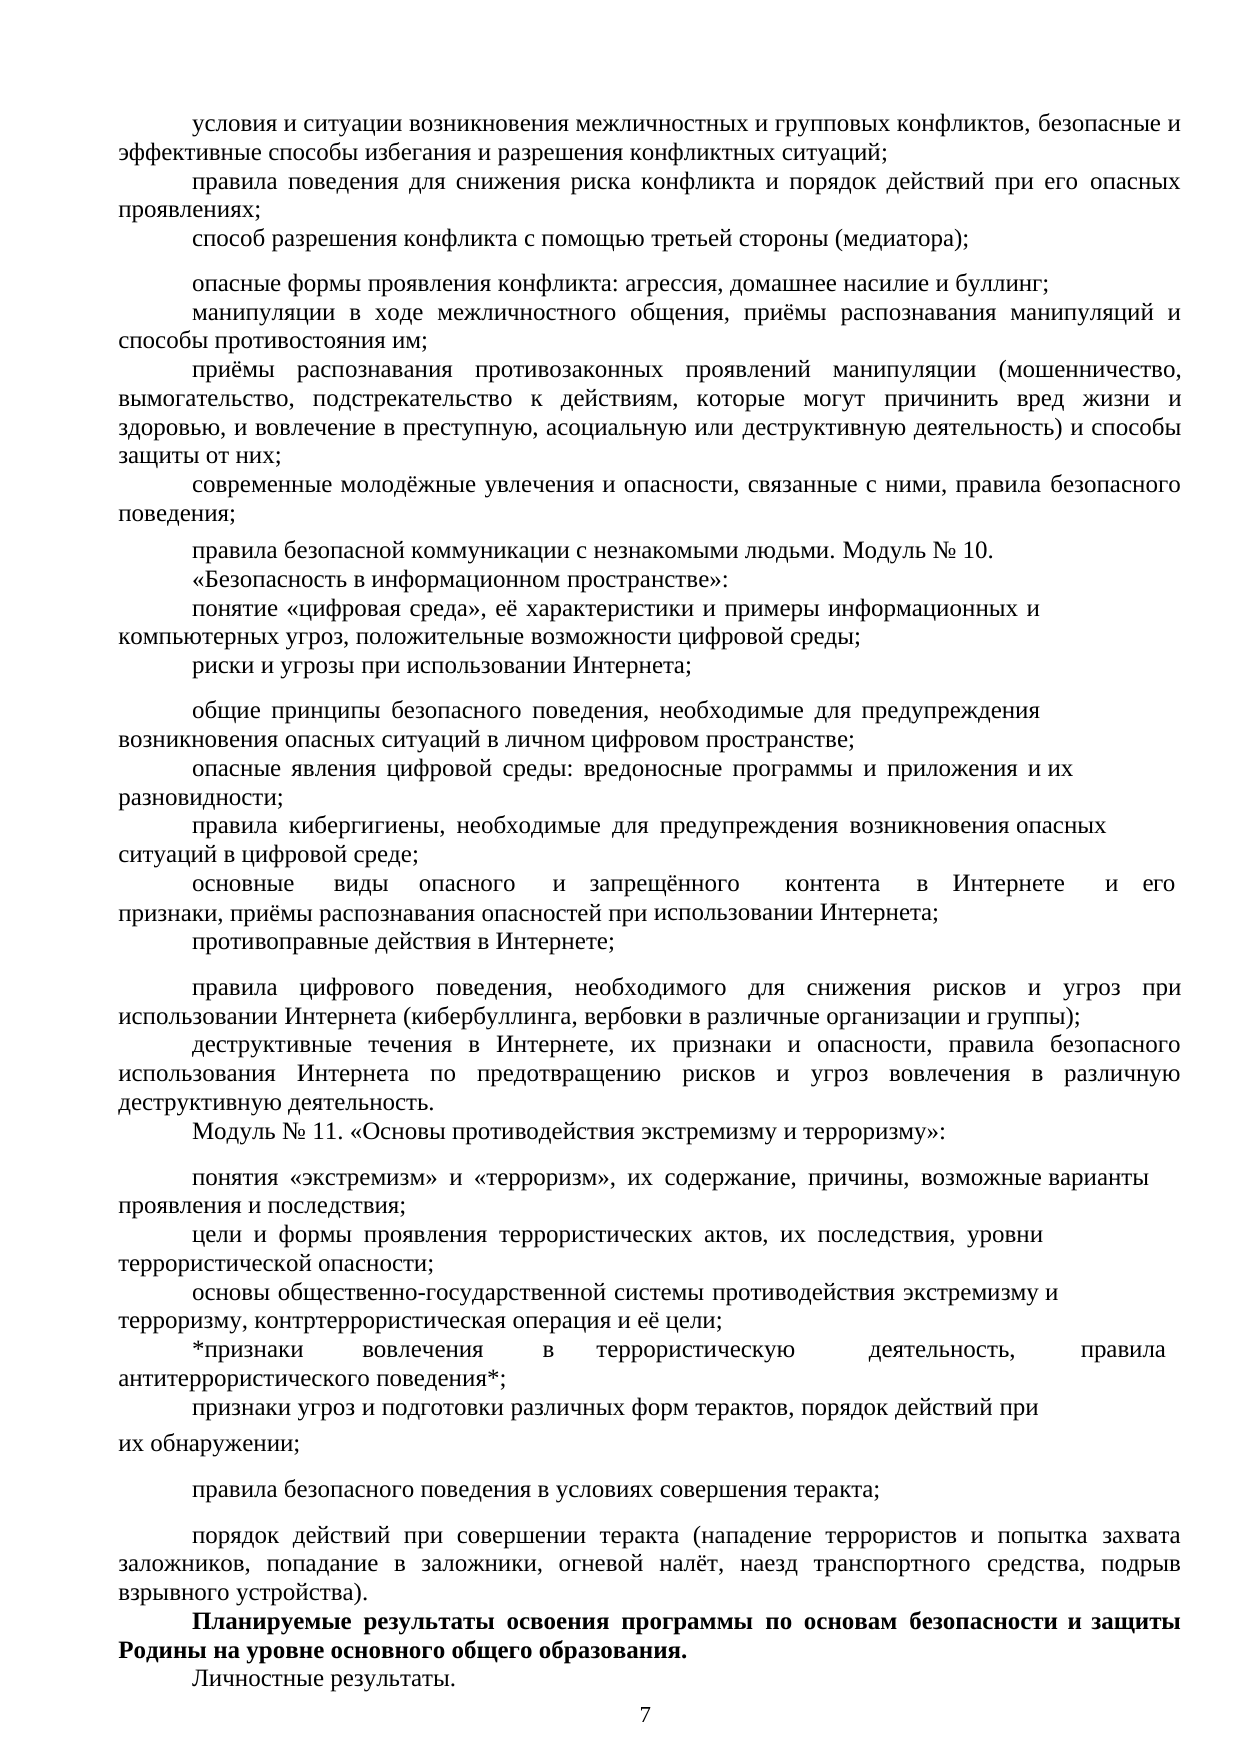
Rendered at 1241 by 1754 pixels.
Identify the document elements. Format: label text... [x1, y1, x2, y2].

text их обнаружении; [118, 1428, 1201, 1457]
text условия и ситуации возникновения межличностных и групповых конфликтов, безопасные и эффективные способы избегания и разрешения конфликтных ситуаций; [118, 108, 1181, 166]
text основные виды опасного и запрещённого контента в Интернете и его признаки, приёмы распознавания опасностей при использовании Интернета; [118, 868, 1181, 926]
text современные молодёжные увлечения и опасности, связанные с ними, правила безопасного поведения; [118, 469, 1181, 527]
text риски и угрозы при использовании Интернета; [192, 650, 1201, 679]
text Личностные результаты. [192, 1663, 1201, 1692]
text Модуль № 11. «Основы противодействия экстремизму и терроризму»: [192, 1116, 1201, 1144]
text опасные формы проявления конфликта: агрессия, домашнее насилие и буллинг; [118, 268, 1181, 297]
text правила цифрового поведения, необходимого для снижения рисков и угроз при использовании Интернета (кибербуллинга, вербовки в различные организации и группы); [118, 972, 1181, 1029]
text правила безопасной коммуникации с незнакомыми людьми. Модуль № 10. «Безопасность в информационном пространстве»: [192, 535, 1038, 593]
text правила безопасного поведения в условиях совершения теракта; [192, 1474, 1201, 1503]
subtitle Планируемые результаты освоения программы по основам безопасности и защиты Родины на уровне основного общего образования. [118, 1606, 1181, 1663]
text порядок действий при совершении теракта (нападение террористов и попытка захвата заложников, попадание в заложники, огневой налёт, наезд транспортного средства, подрыв взрывного устройства). [118, 1520, 1181, 1606]
text основы общественно-государственной системы противодействия экстремизму и терроризму, контртеррористическая операция и её цели; [118, 1277, 1182, 1334]
text *признаки вовлечения в террористическую деятельность, правила антитеррористического поведения*; [118, 1334, 1181, 1392]
text понятия «экстремизм» и «терроризм», их содержание, причины, возможные варианты проявления и последствия; [118, 1162, 1201, 1219]
text понятие «цифровая среда», её характеристики и примеры информационных и компьютерных угроз, положительные возможности цифровой среды; [118, 593, 1201, 650]
text опасные явления цифровой среды: вредоносные программы и приложения и их разновидности; [118, 753, 1201, 810]
text общие принципы безопасного поведения, необходимые для предупреждения возникновения опасных ситуаций в личном цифровом пространстве; [118, 695, 1201, 753]
text деструктивные течения в Интернете, их признаки и опасности, правила безопасного использования Интернета по предотвращению рисков и угроз вовлечения в различную деструктивную деятельность. [118, 1029, 1181, 1116]
text признаки угроз и подготовки различных форм терактов, порядок действий при [192, 1392, 1201, 1420]
text цели и формы проявления террористических актов, их последствия, уровни террористической опасности; [118, 1219, 1201, 1277]
text способ разрешения конфликта с помощью третьей стороны (медиатора); [192, 223, 1201, 252]
text правила поведения для снижения риска конфликта и порядок действий при его опасных проявлениях; [118, 166, 1181, 223]
text манипуляции в ходе межличностного общения, приёмы распознавания манипуляций и способы противостояния им; [118, 297, 1181, 354]
text приёмы распознавания противозаконных проявлений манипуляции (мошенничество, вымогательство, подстрекательство к действиям, которые могут причинить вред жизни и здоровью, и вовлечение в преступную, асоциальную или деструктивную деятельность) и способы защиты от них; [118, 354, 1182, 469]
text правила кибергигиены, необходимые для предупреждения возникновения опасных ситуаций в цифровой среде; [118, 810, 1201, 868]
text противоправные действия в Интернете; [192, 926, 1201, 955]
